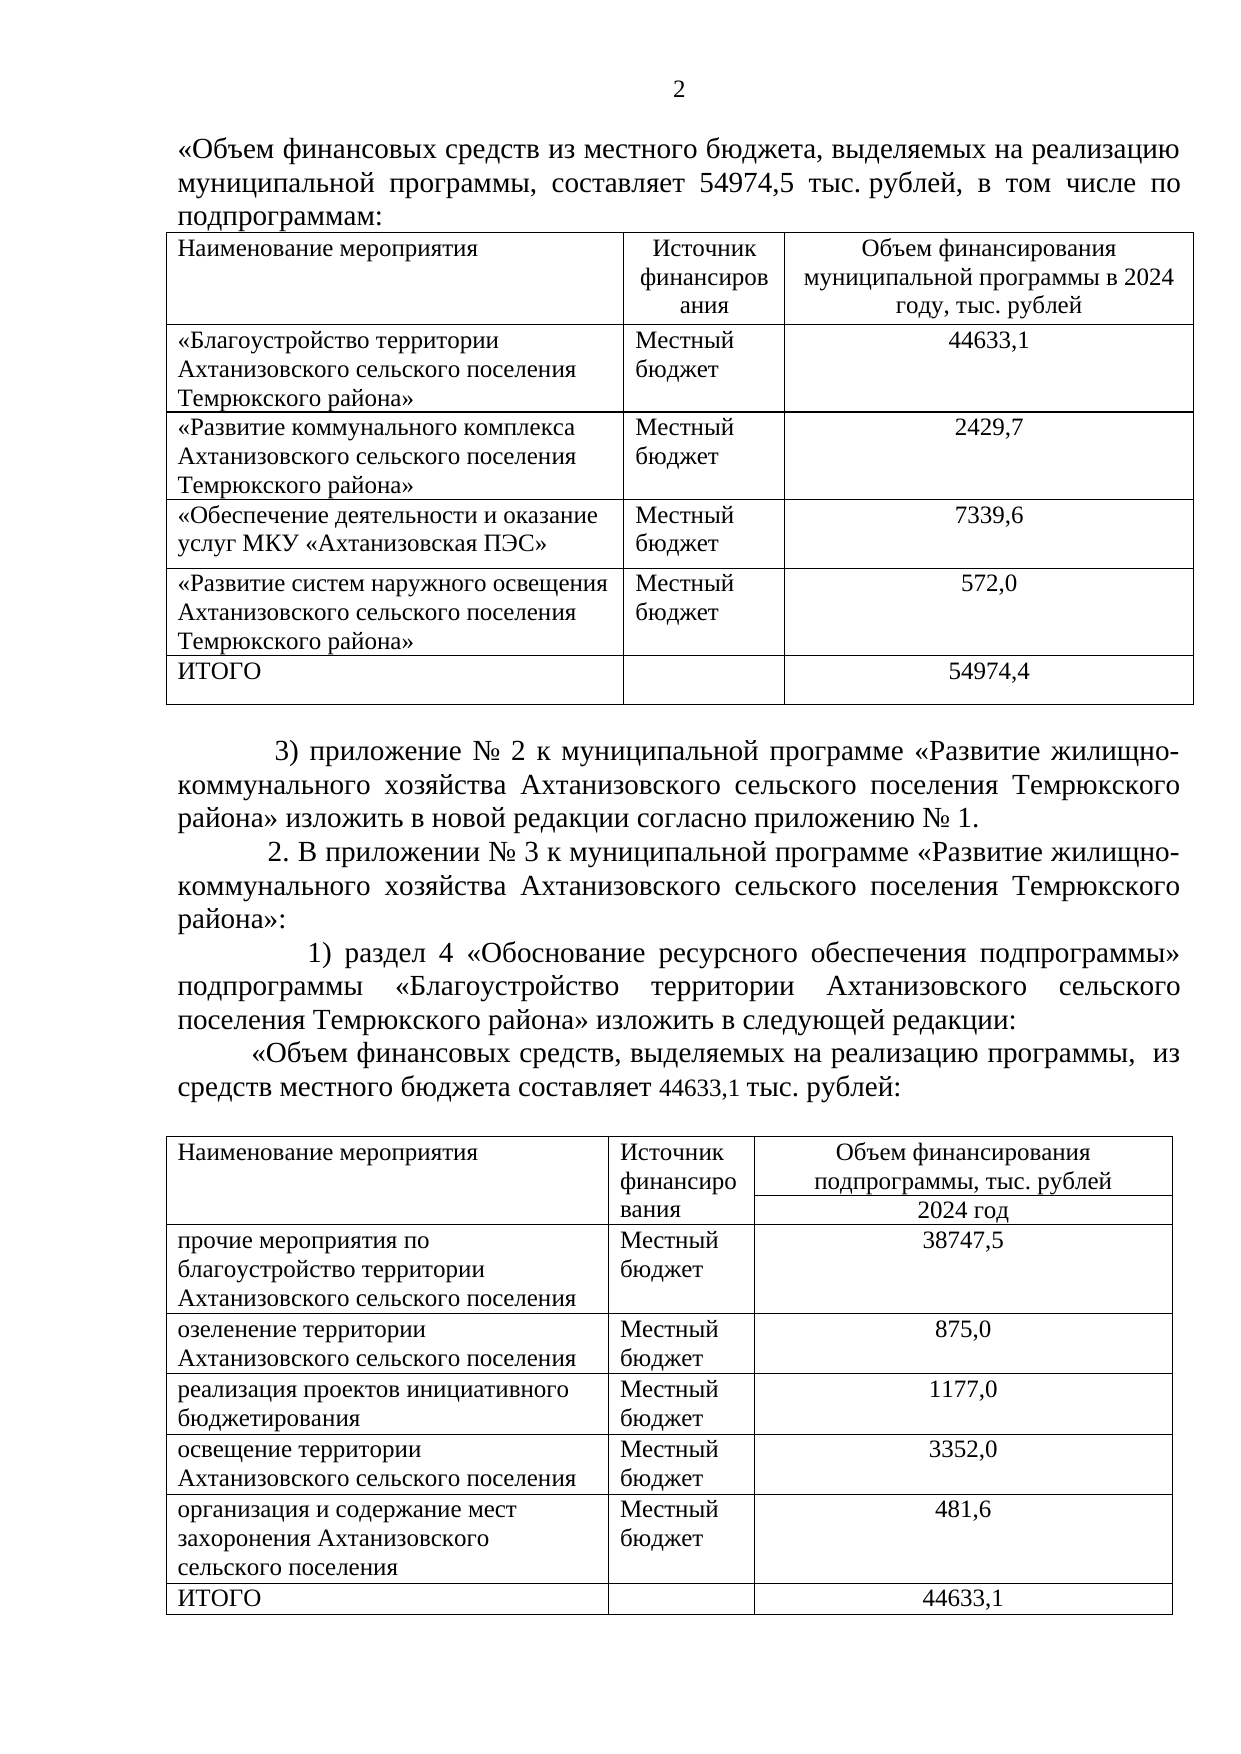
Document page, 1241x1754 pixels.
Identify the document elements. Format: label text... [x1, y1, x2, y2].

table_cell Местный бюджет [624, 500, 784, 567]
table_header Наименование мероприятия [167, 233, 623, 324]
text 3) приложение № 2 к муниципальной программе «Развитие жилищно-коммунального хозяйства Ахтанизовского сельского поселения Темрюкского района» изложить в новой редакции согласно приложению № 1. [177, 733, 1181, 834]
table_cell Местный бюджет [609, 1435, 754, 1493]
table_cell Местный бюджет [609, 1495, 754, 1582]
table_cell «Благоустройство территории Ахтанизовского сельского поселения Темрюкского района» [167, 325, 623, 411]
table_cell Местный бюджет [609, 1374, 754, 1433]
table_cell 44633,1 [755, 1584, 1172, 1614]
table_cell Местный бюджет [624, 413, 784, 499]
table_cell прочие мероприятия по благоустройство территории Ахтанизовского сельского поселения [167, 1225, 608, 1313]
table_cell 54974,4 [785, 656, 1193, 704]
table_cell Местный бюджет [624, 569, 784, 655]
text «Объем финансовых средств, выделяемых на реализацию программы, из средств местного бюджета составляет 44633,1 тыс. рублей: [177, 1035, 1181, 1102]
table_cell [609, 1584, 754, 1614]
table_header Объем финансирования муниципальной программы в 2024 году, тыс. рублей [785, 233, 1193, 324]
table_header Наименование мероприятия [167, 1137, 608, 1224]
table_header Источник финансирования [624, 233, 784, 324]
table_cell 3352,0 [755, 1435, 1172, 1493]
table_cell 2429,7 [785, 413, 1193, 499]
table_cell [624, 656, 784, 704]
table_cell реализация проектов инициативного бюджетирования [167, 1374, 608, 1433]
table_cell Местный бюджет [609, 1314, 754, 1373]
text «Объем финансовых средств из местного бюджета, выделяемых на реализацию муниципальной программы, составляет 54974,5 тыс. рублей, в том числе по подпрограммам: [177, 131, 1181, 232]
table_cell озеленение территории Ахтанизовского сельского поселения [167, 1314, 608, 1373]
table_cell ИТОГО [167, 1584, 608, 1614]
table_cell Местный бюджет [609, 1225, 754, 1313]
table_cell «Развитие коммунального комплекса Ахтанизовского сельского поселения Темрюкского района» [167, 413, 623, 499]
text 1) раздел 4 «Обоснование ресурсного обеспечения подпрограммы» подпрограммы «Благоустройство территории Ахтанизовского сельского поселения Темрюкского района» изложить в следующей редакции: [177, 935, 1181, 1035]
table_cell освещение территории Ахтанизовского сельского поселения [167, 1435, 608, 1493]
table_cell Местный бюджет [624, 325, 784, 411]
table_cell 2024 год [755, 1196, 1172, 1224]
table_cell организация и содержание мест захоронения Ахтанизовского сельского поселения [167, 1495, 608, 1582]
table_cell ИТОГО [167, 656, 623, 704]
table_header Источник финансирования [609, 1137, 754, 1224]
table_cell 572,0 [785, 569, 1193, 655]
table_cell 7339,6 [785, 500, 1193, 567]
table_cell «Развитие систем наружного освещения Ахтанизовского сельского поселения Темрюкского района» [167, 569, 623, 655]
table_cell 38747,5 [755, 1225, 1172, 1313]
table_cell 44633,1 [785, 325, 1193, 411]
text 2. В приложении № 3 к муниципальной программе «Развитие жилищно-коммунального хозяйства Ахтанизовского сельского поселения Темрюкского района»: [177, 834, 1181, 935]
table_cell 875,0 [755, 1314, 1172, 1373]
table_cell «Обеспечение деятельности и оказание услуг МКУ «Ахтанизовская ПЭС» [167, 500, 623, 567]
table_header Объем финансирования подпрограммы, тыс. рублей [755, 1137, 1172, 1194]
table_cell 1177,0 [755, 1374, 1172, 1433]
table_cell 481,6 [755, 1495, 1172, 1582]
